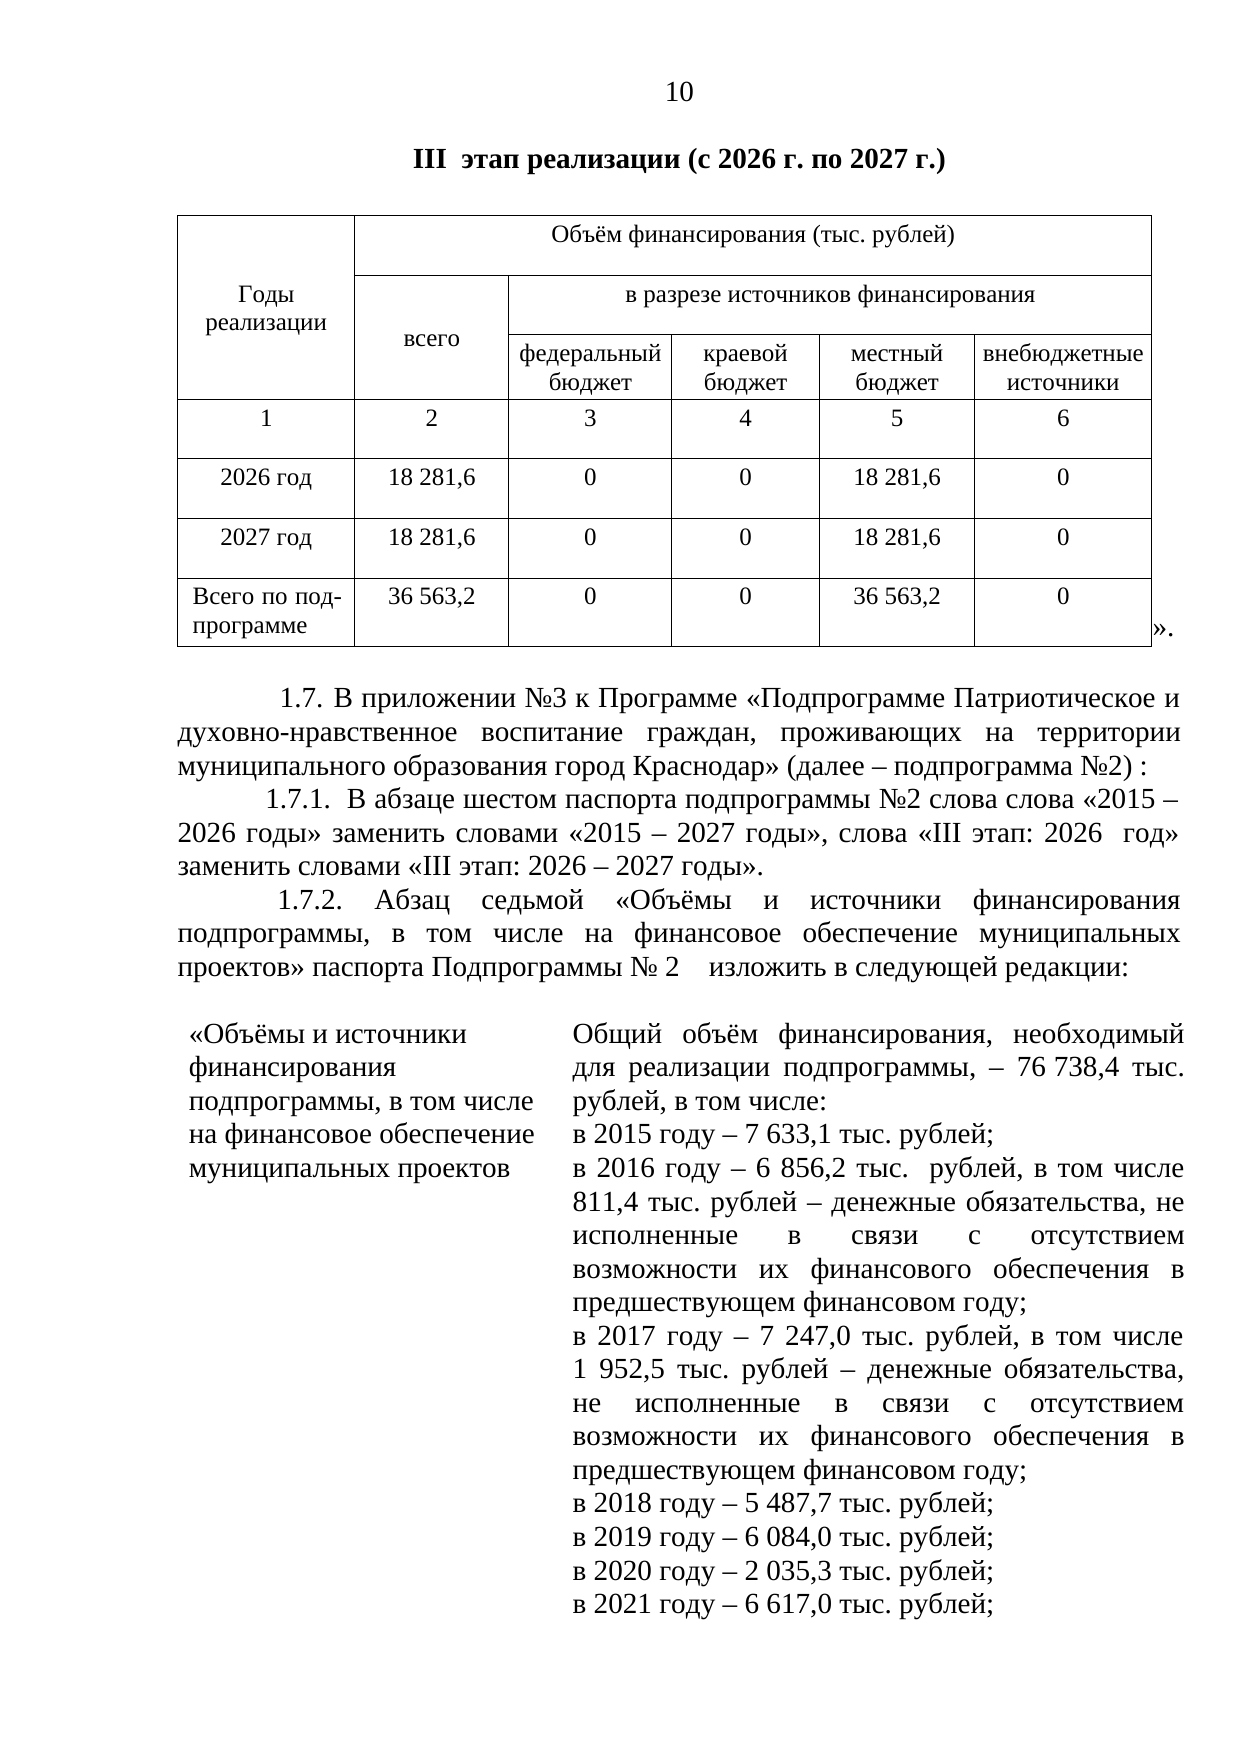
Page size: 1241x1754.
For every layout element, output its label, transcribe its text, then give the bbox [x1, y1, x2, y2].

table_cell 0 [672, 579, 819, 646]
table_cell 0 [672, 459, 819, 518]
table_cell Всего по под-программе [178, 579, 354, 646]
table_cell 6 [975, 400, 1151, 458]
table_cell в разрезе источников финансирования [509, 276, 1151, 334]
table_cell федеральный бюджет [509, 335, 671, 399]
table_cell 0 [509, 579, 671, 646]
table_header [561, 1016, 1196, 1620]
table_cell краевой бюджет [672, 335, 819, 399]
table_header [177, 1016, 561, 1620]
table_cell 18 281,6 [355, 519, 508, 577]
text III этап реализации (с 2026 г. по 2027 г.) [177, 141, 1181, 174]
table_cell 18 281,6 [355, 459, 508, 518]
table_cell всего [355, 276, 508, 399]
table_cell 0 [509, 519, 671, 577]
table_cell 2026 год [178, 459, 354, 518]
table_cell 5 [820, 400, 974, 458]
table_cell 18 281,6 [820, 459, 974, 518]
text 1.7. В приложении №3 к Программе «Подпрограмме Патриотическое и духовно-нравственное воспитание граждан, проживающих на территории муниципального образования город Краснодар» (далее – подпрограмма №2) : [177, 681, 1181, 781]
table_cell 0 [975, 519, 1151, 577]
table_cell 1 [178, 400, 354, 458]
table_cell 0 [672, 519, 819, 577]
table_cell ». [1152, 578, 1180, 646]
table_cell 36 563,2 [820, 579, 974, 646]
text 1.7.1. В абзаце шестом паспорта подпрограммы №2 слова слова «2015 – 2026 годы» заменить словами «2015 – 2027 годы», слова «III этап: 2026 год» заменить словами «III этап: 2026 – 2027 годы». [177, 781, 1181, 882]
table_cell 3 [509, 400, 671, 458]
table_cell 2027 год [178, 519, 354, 577]
table_cell 0 [975, 579, 1151, 646]
table_cell 18 281,6 [820, 519, 974, 577]
text 1.7.2. Абзац седьмой «Объёмы и источники финансирования подпрограммы, в том числе на финансовое обеспечение муниципальных проектов» паспорта Подпрограммы № 2 изложить в следующей редакции: [177, 882, 1181, 982]
table_cell внебюджетные источники [975, 335, 1151, 399]
table_header Годы реализации [178, 216, 354, 399]
table_cell 0 [509, 459, 671, 518]
table_cell 4 [672, 400, 819, 458]
table_cell 0 [975, 459, 1151, 518]
table_cell 2 [355, 400, 508, 458]
table_cell 36 563,2 [355, 579, 508, 646]
table_cell местный бюджет [820, 335, 974, 399]
table_header Объём финансирования (тыс. рублей) [355, 216, 1151, 275]
